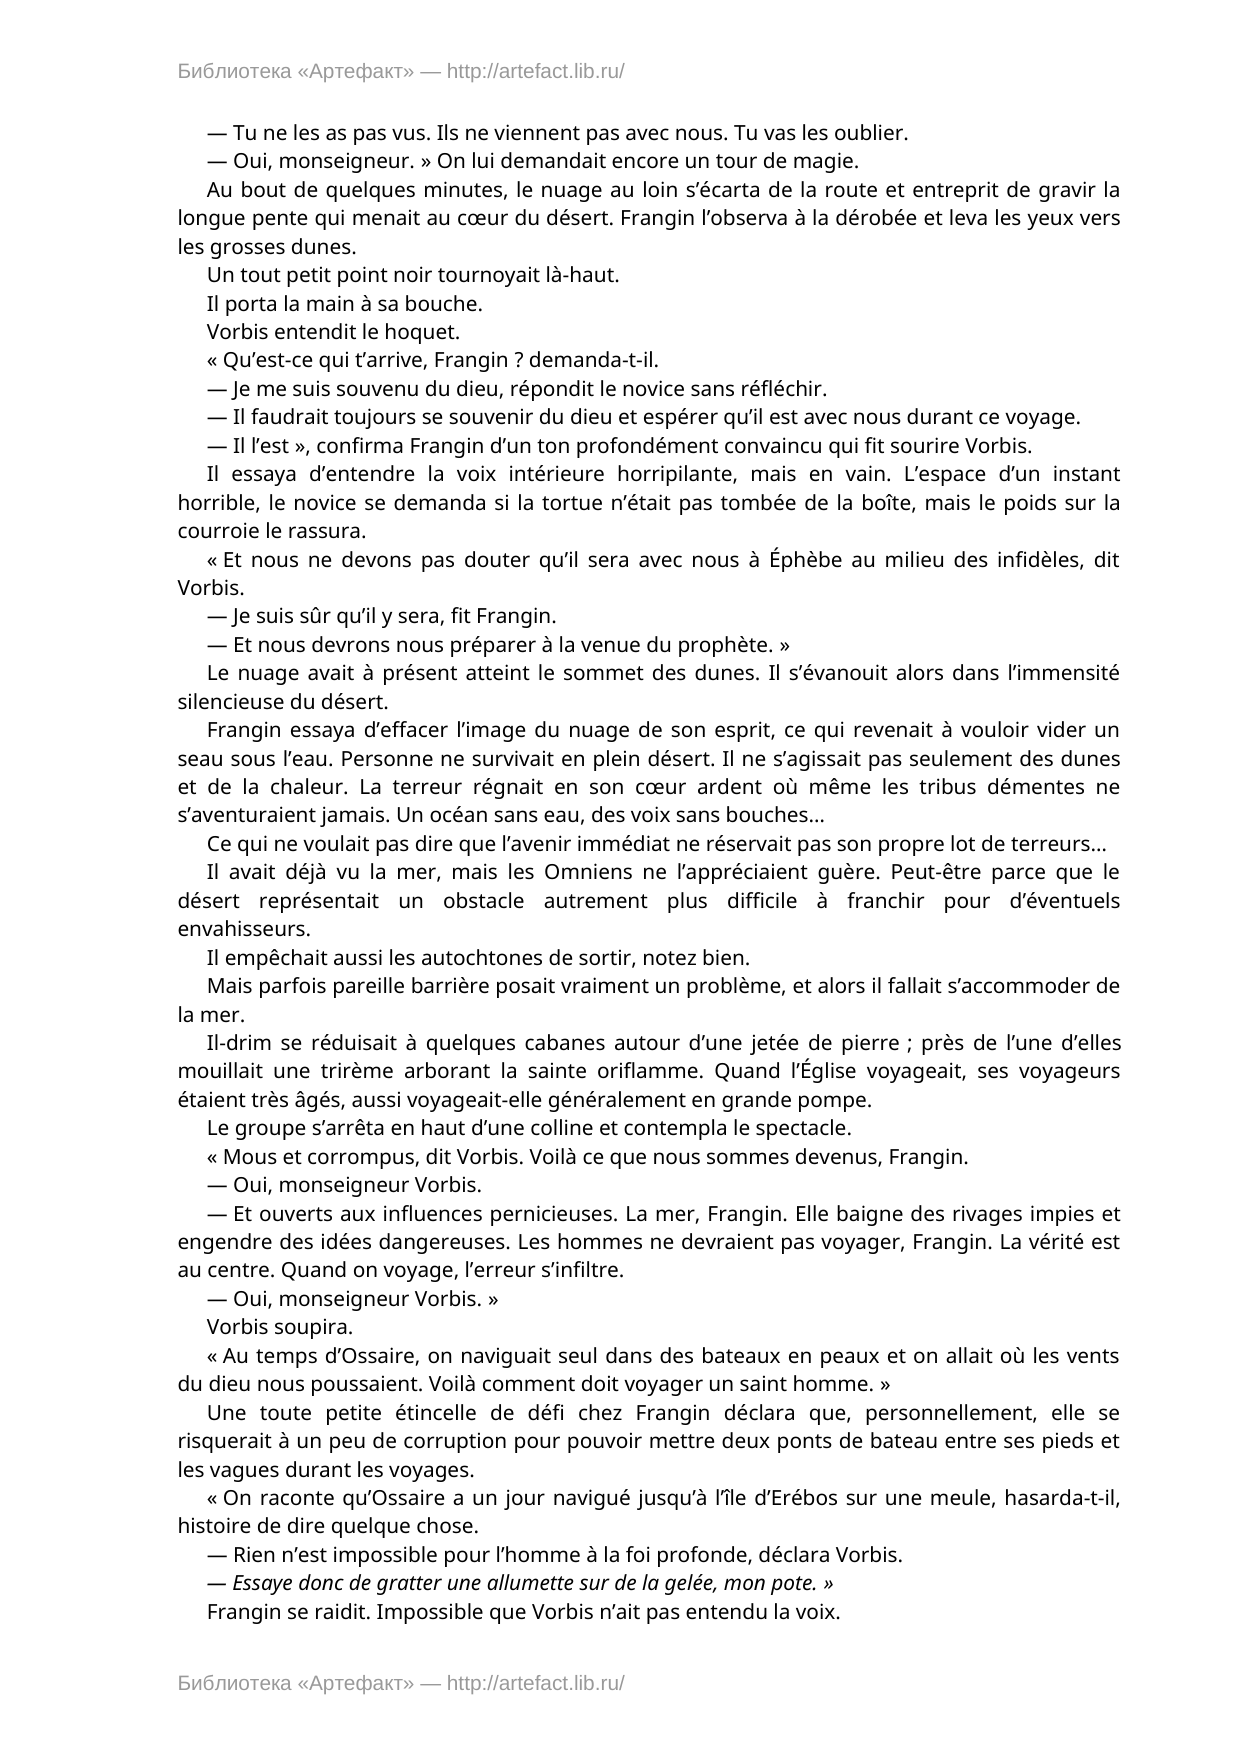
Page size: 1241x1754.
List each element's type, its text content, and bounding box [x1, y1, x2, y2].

text Il-drim se réduisait à quelques cabanes autour d’une jetée de pierre ; près de l’une d’elles mouillait une trirème arborant la sainte oriflamme. Quand l’Église voyageait, ses voyageurs étaient très âgés, aussi voyageait-elle généralement en grande pompe. [177, 1028, 1122, 1113]
text — Oui, monseigneur Vorbis. » [177, 1284, 1122, 1312]
text Ce qui ne voulait pas dire que l’avenir immédiat ne réservait pas son propre lot de terreurs… [177, 829, 1122, 857]
text Il avait déjà vu la mer, mais les Omniens ne l’appréciaient guère. Peut-être parce que le désert représentait un obstacle autrement plus difficile à franchir pour d’éventuels envahisseurs. [177, 857, 1122, 943]
text Frangin essaya d’effacer l’image du nuage de son esprit, ce qui revenait à vouloir vider un seau sous l’eau. Personne ne survivait en plein désert. Il ne s’agissait pas seulement des dunes et de la chaleur. La terreur régnait en son cœur ardent où même les tribus démentes ne s’aventuraient jamais. Un océan sans eau, des voix sans bouches… [177, 715, 1122, 829]
text — Essaye donc de gratter une allumette sur de la gelée, mon pote. » [177, 1568, 1122, 1597]
text « Et nous ne devons pas douter qu’il sera avec nous à Éphèbe au milieu des infidèles, dit Vorbis. [177, 545, 1122, 602]
text — Oui, monseigneur Vorbis. [177, 1170, 1122, 1199]
text « Qu’est-ce qui t’arrive, Frangin ? demanda-t-il. [177, 346, 1122, 374]
text Il essaya d’entendre la voix intérieure horripilante, mais en vain. L’espace d’un instant horrible, le novice se demanda si la tortue n’était pas tombée de la boîte, mais le poids sur la courroie le rassura. [177, 459, 1122, 545]
text — Il l’est », confirma Frangin d’un ton profondément convaincu qui fit sourire Vorbis. [177, 431, 1122, 459]
text Vorbis soupira. [177, 1312, 1122, 1341]
text Vorbis entendit le hoquet. [177, 317, 1122, 346]
text — Et ouverts aux influences pernicieuses. La mer, Frangin. Elle baigne des rivages impies et engendre des idées dangereuses. Les hommes ne devraient pas voyager, Frangin. La vérité est au centre. Quand on voyage, l’erreur s’infiltre. [177, 1199, 1122, 1284]
text Frangin se raidit. Impossible que Vorbis n’ait pas entendu la voix. [177, 1597, 1122, 1625]
text Il porta la main à sa bouche. [177, 289, 1122, 317]
text « Mous et corrompus, dit Vorbis. Voilà ce que nous sommes devenus, Frangin. [177, 1142, 1122, 1170]
text Au bout de quelques minutes, le nuage au loin s’écarta de la route et entreprit de gravir la longue pente qui menait au cœur du désert. Frangin l’observa à la dérobée et leva les yeux vers les grosses dunes. [177, 175, 1122, 260]
text Le nuage avait à présent atteint le sommet des dunes. Il s’évanouit alors dans l’immensité silencieuse du désert. [177, 658, 1122, 715]
text — Rien n’est impossible pour l’homme à la foi profonde, déclara Vorbis. [177, 1540, 1122, 1568]
text — Je me suis souvenu du dieu, répondit le novice sans réfléchir. [177, 374, 1122, 402]
text « Au temps d’Ossaire, on naviguait seul dans des bateaux en peaux et on allait où les vents du dieu nous poussaient. Voilà comment doit voyager un saint homme. » [177, 1341, 1122, 1398]
text Il empêchait aussi les autochtones de sortir, notez bien. [177, 943, 1122, 971]
text Un tout petit point noir tournoyait là-haut. [177, 260, 1122, 289]
text Mais parfois pareille barrière posait vraiment un problème, et alors il fallait s’accommoder de la mer. [177, 971, 1122, 1028]
text Le groupe s’arrêta en haut d’une colline et contempla le spectacle. [177, 1113, 1122, 1142]
text — Oui, monseigneur. » On lui demandait encore un tour de magie. [177, 147, 1122, 175]
text — Je suis sûr qu’il y sera, fit Frangin. [177, 602, 1122, 630]
text — Et nous devrons nous préparer à la venue du prophète. » [177, 630, 1122, 658]
text — Tu ne les as pas vus. Ils ne viennent pas avec nous. Tu vas les oublier. [177, 118, 1122, 147]
text — Il faudrait toujours se souvenir du dieu et espérer qu’il est avec nous durant ce voyage. [177, 402, 1122, 431]
text Une toute petite étincelle de défi chez Frangin déclara que, personnellement, elle se risquerait à un peu de corruption pour pouvoir mettre deux ponts de bateau entre ses pieds et les vagues durant les voyages. [177, 1398, 1122, 1483]
text « On raconte qu’Ossaire a un jour navigué jusqu’à l’île d’Erébos sur une meule, hasarda-t-il, histoire de dire quelque chose. [177, 1483, 1122, 1540]
